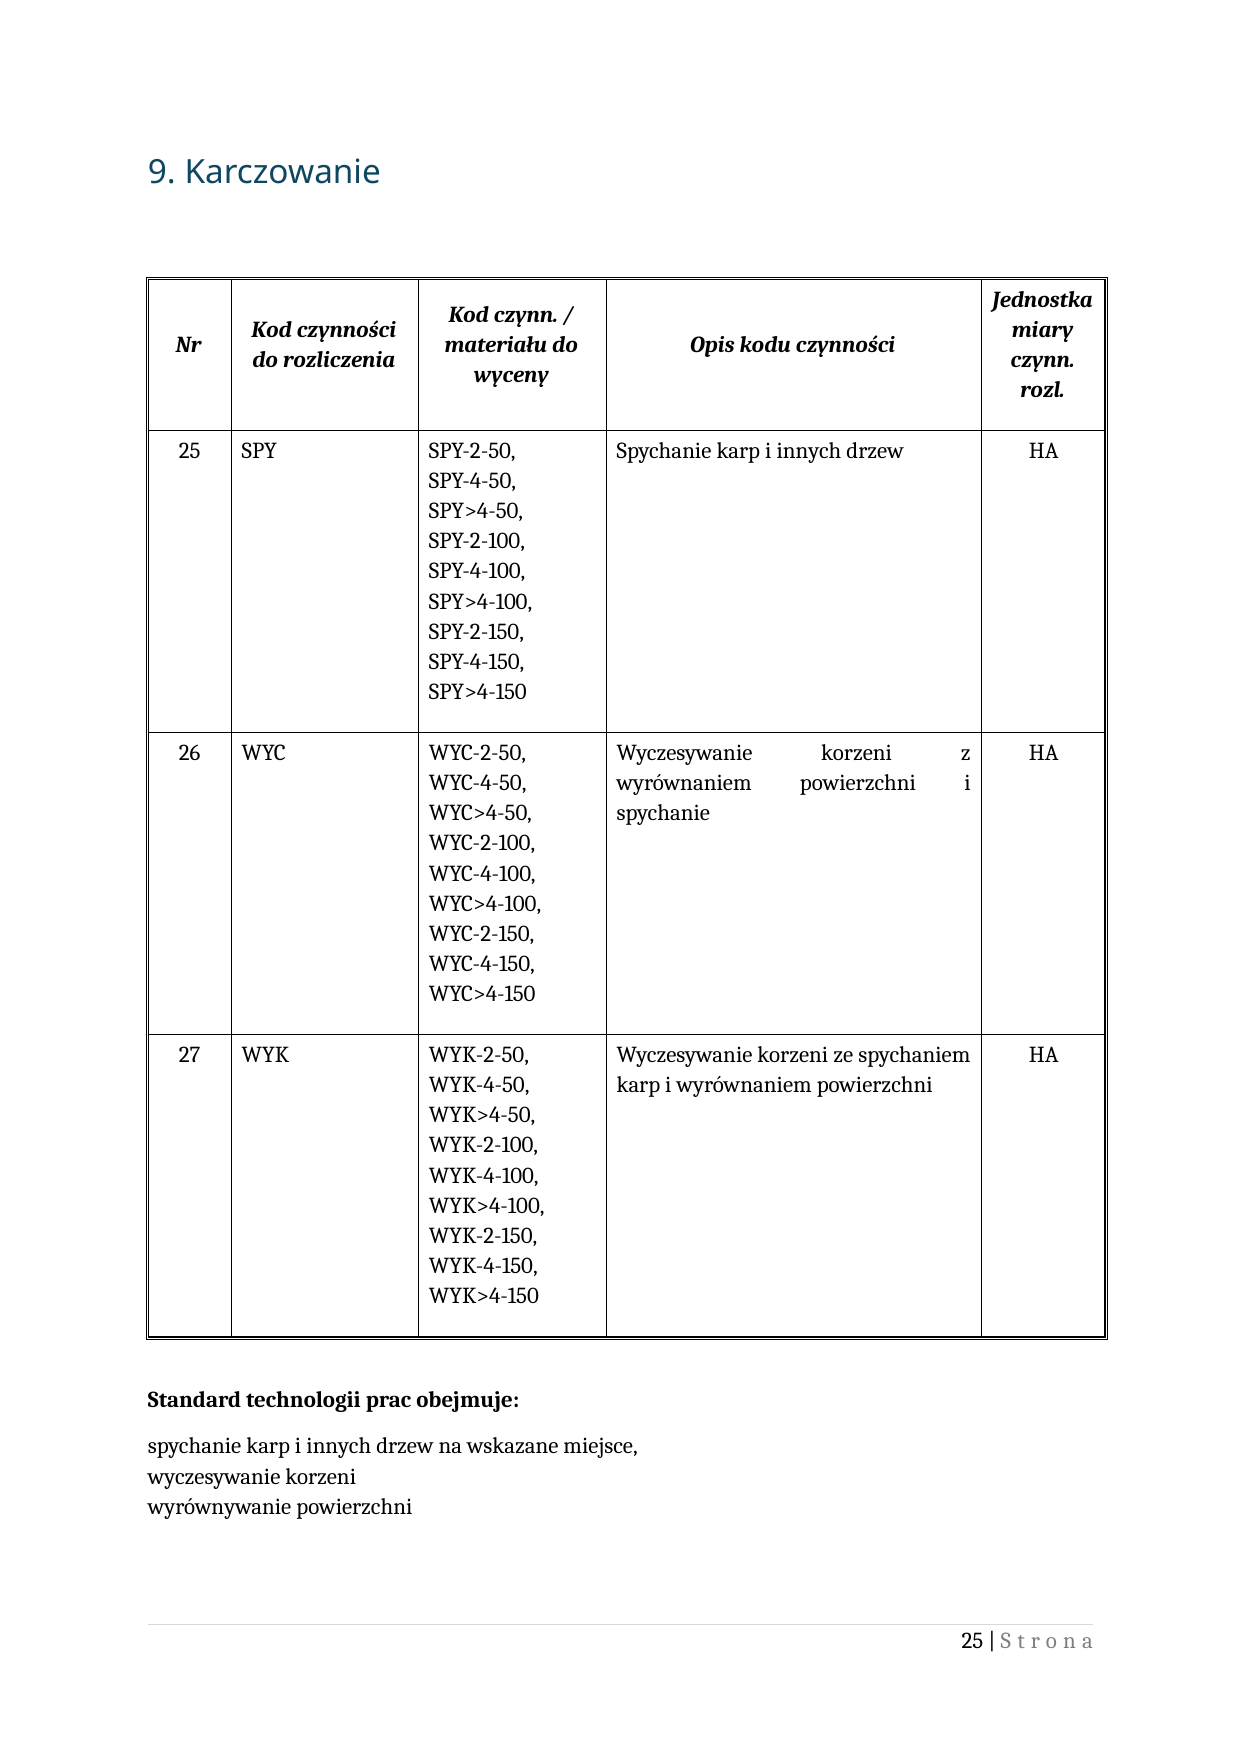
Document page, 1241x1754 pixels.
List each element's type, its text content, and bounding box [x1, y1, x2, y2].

table_cell 27 [149, 1035, 231, 1336]
table_cell WYC [232, 733, 418, 1034]
table_cell Wyczesywanie korzeni z wyrównaniem powierzchni i spychanie [607, 733, 981, 1034]
table_cell 26 [149, 733, 231, 1034]
table_cell 25 [149, 431, 231, 732]
table_cell WYK [232, 1035, 418, 1336]
table_cell HA [982, 431, 1104, 732]
table_header Jednostka miary czynn. rozl. [982, 280, 1104, 430]
table_header Opis kodu czynności [607, 280, 981, 430]
table_cell SPY [232, 431, 418, 732]
list wyczesywanie korzeni [148, 1463, 1093, 1490]
table_header Nr [149, 280, 231, 430]
subtitle 9. Karczowanie [148, 148, 1093, 193]
table_header Kod czynności do rozliczenia [232, 280, 418, 430]
table_cell WYK-2-50, WYK-4-50, WYK>4-50, WYK-2-100, WYK-4-100, WYK>4-100, WYK-2-150, WYK-4-150, WYK>4-150 [419, 1035, 606, 1336]
table_cell Spychanie karp i innych drzew [607, 431, 981, 732]
table_cell SPY-2-50, SPY-4-50, SPY>4-50, SPY-2-100, SPY-4-100, SPY>4-100, SPY-2-150, SPY-4-150, SPY>4-150 [419, 431, 606, 732]
list spychanie karp i innych drzew na wskazane miejsce, [148, 1433, 1093, 1459]
table_header Kod czynn. / materiału do wyceny [419, 280, 606, 430]
table_cell HA [982, 733, 1104, 1034]
table_cell WYC-2-50, WYC-4-50, WYC>4-50, WYC-2-100, WYC-4-100, WYC>4-100, WYC-2-150, WYC-4-150, WYC>4-150 [419, 733, 606, 1034]
list wyrównywanie powierzchni [148, 1494, 1093, 1520]
table_cell HA [982, 1035, 1104, 1336]
text Standard technologii prac obejmuje: [148, 1386, 1093, 1413]
table_cell Wyczesywanie korzeni ze spychaniem karp i wyrównaniem powierzchni [607, 1035, 981, 1336]
